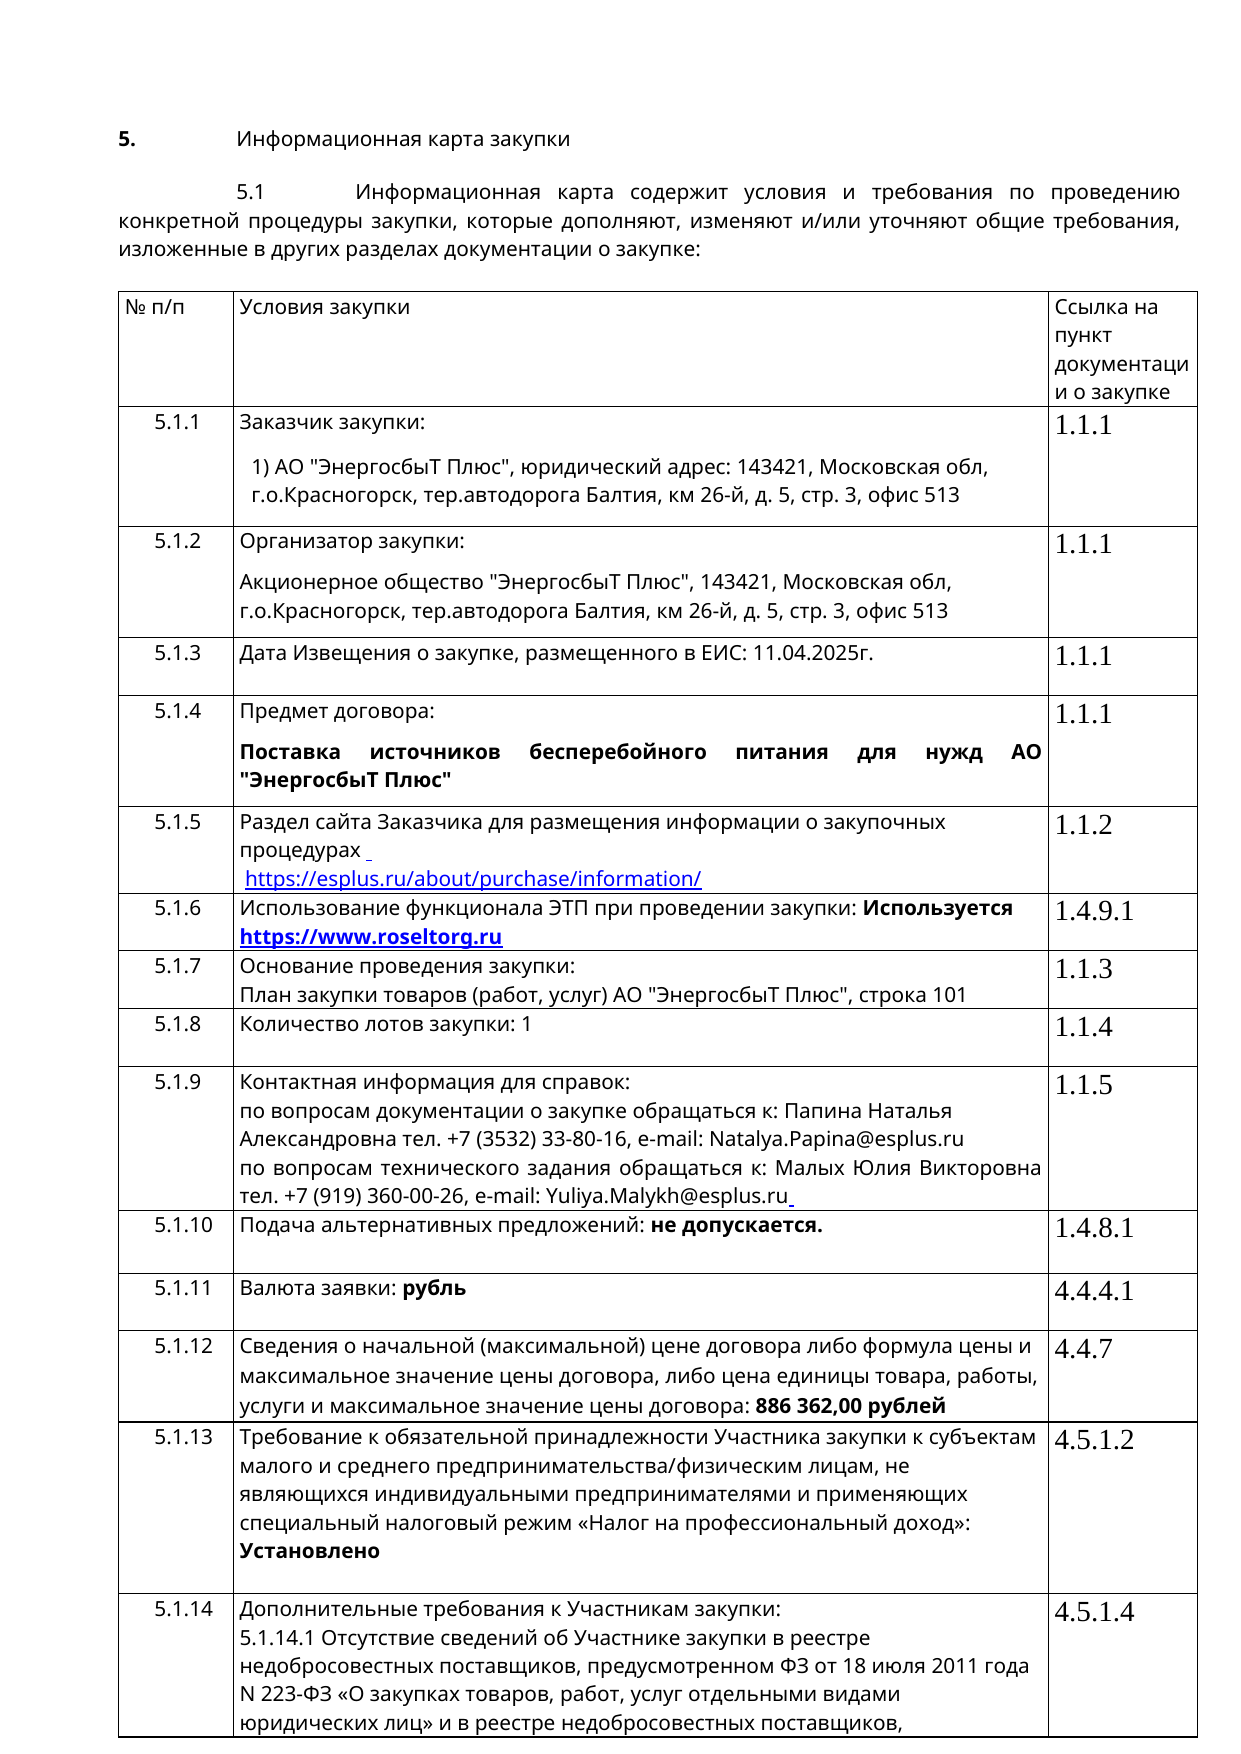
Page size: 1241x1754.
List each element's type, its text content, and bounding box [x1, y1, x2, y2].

table_cell 1.1.3 [1049, 951, 1197, 1008]
table_cell [119, 1067, 233, 1209]
table_cell [119, 638, 233, 695]
table_cell Сведения о начальной (максимальной) цене договора либо формула цены и максимальное значение цены договора, либо цена единицы товара, работы, услуги и максимальное значение цены договора: 886 362,00 рублей [234, 1331, 1048, 1421]
table_cell Заказчик закупки: 1) АО "ЭнергосбыТ Плюс", юридический адрес: 143421, Московская обл, г.о.Красногорск, тер.автодорога Балтия, км 26-й, д. 5, стр. 3, офис 513 [234, 407, 1048, 526]
table_cell 1.1.5 [1049, 1067, 1197, 1209]
table_cell 4.5.1.2 [1049, 1423, 1197, 1593]
table_cell 1.1.1 [1049, 696, 1197, 806]
table_cell [119, 1423, 233, 1593]
table_cell Валюта заявки: рубль [234, 1274, 1048, 1330]
table_cell [119, 1009, 233, 1066]
table_cell [119, 807, 233, 892]
table_cell 1.1.2 [1049, 807, 1197, 892]
table_cell Основание проведения закупки: План закупки товаров (работ, услуг) АО "ЭнергосбыТ Плюс", строка 101 [234, 951, 1048, 1008]
table_cell [119, 1331, 233, 1421]
table_cell Контактная информация для справок: по вопросам документации о закупке обращаться к: Папина Наталья Александровна тел. +7 (3532) 33-80-16, e-mail: Natalya.Papina@esplus.ru по вопросам технического задания обращаться к: Малых Юлия Викторовна тел. +7 (919) 360-00-26, e-mail: Yuliya.Malykh@esplus.ru [234, 1067, 1048, 1209]
table_header № п/п [119, 292, 233, 406]
table_cell [119, 1211, 233, 1272]
table_cell 1.4.9.1 [1049, 894, 1197, 950]
table_cell 1.1.1 [1049, 527, 1197, 637]
subtitle Информационная карта закупки [118, 124, 1181, 152]
table_cell Количество лотов закупки: 1 [234, 1009, 1048, 1066]
table_cell [119, 894, 233, 950]
table_cell 4.4.4.1 [1049, 1274, 1197, 1330]
table_cell Раздел сайта Заказчика для размещения информации о закупочных процедурах https://esplus.ru/about/purchase/information/ [234, 807, 1048, 892]
table_cell Дата Извещения о закупке, размещенного в ЕИС: 11.04.2025г. [234, 638, 1048, 695]
table_cell 4.5.1.4 [1049, 1594, 1197, 1736]
table_cell 1.1.1 [1049, 407, 1197, 526]
table_cell 4.4.7 [1049, 1331, 1197, 1421]
text 5.1 Информационная карта содержит условия и требования по проведению конкретной процедуры закупки, которые дополняют, изменяют и/или уточняют общие требования, изложенные в других разделах документации о закупке: [118, 177, 1181, 263]
table_cell Предмет договора: Поставка источников бесперебойного питания для нужд АО "ЭнергосбыТ Плюс" [234, 696, 1048, 806]
table_cell [119, 1594, 233, 1736]
table_cell [119, 951, 233, 1008]
table_cell Организатор закупки: Акционерное общество "ЭнергосбыТ Плюс", 143421, Московская обл, г.о.Красногорск, тер.автодорога Балтия, км 26-й, д. 5, стр. 3, офис 513 [234, 527, 1048, 637]
table_cell [119, 527, 233, 637]
table_cell [119, 407, 233, 526]
table_cell Подача альтернативных предложений: не допускается. [234, 1211, 1048, 1272]
table_cell [119, 696, 233, 806]
table_cell 1.4.8.1 [1049, 1211, 1197, 1272]
table_cell Требование к обязательной принадлежности Участника закупки к субъектам малого и среднего предпринимательства/физическим лицам, не являющихся индивидуальными предпринимателями и применяющих специальный налоговый режим «Налог на профессиональный доход»: Установлено [234, 1423, 1048, 1593]
table_cell Использование функционала ЭТП при проведении закупки: Используется https://www.roseltorg.ru [234, 894, 1048, 950]
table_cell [234, 1594, 1048, 1736]
table_header Условия закупки [234, 292, 1048, 406]
table_header Ссылка на пункт документации о закупке [1049, 292, 1197, 406]
table_cell 1.1.4 [1049, 1009, 1197, 1066]
table_cell 1.1.1 [1049, 638, 1197, 695]
table_cell [119, 1274, 233, 1330]
